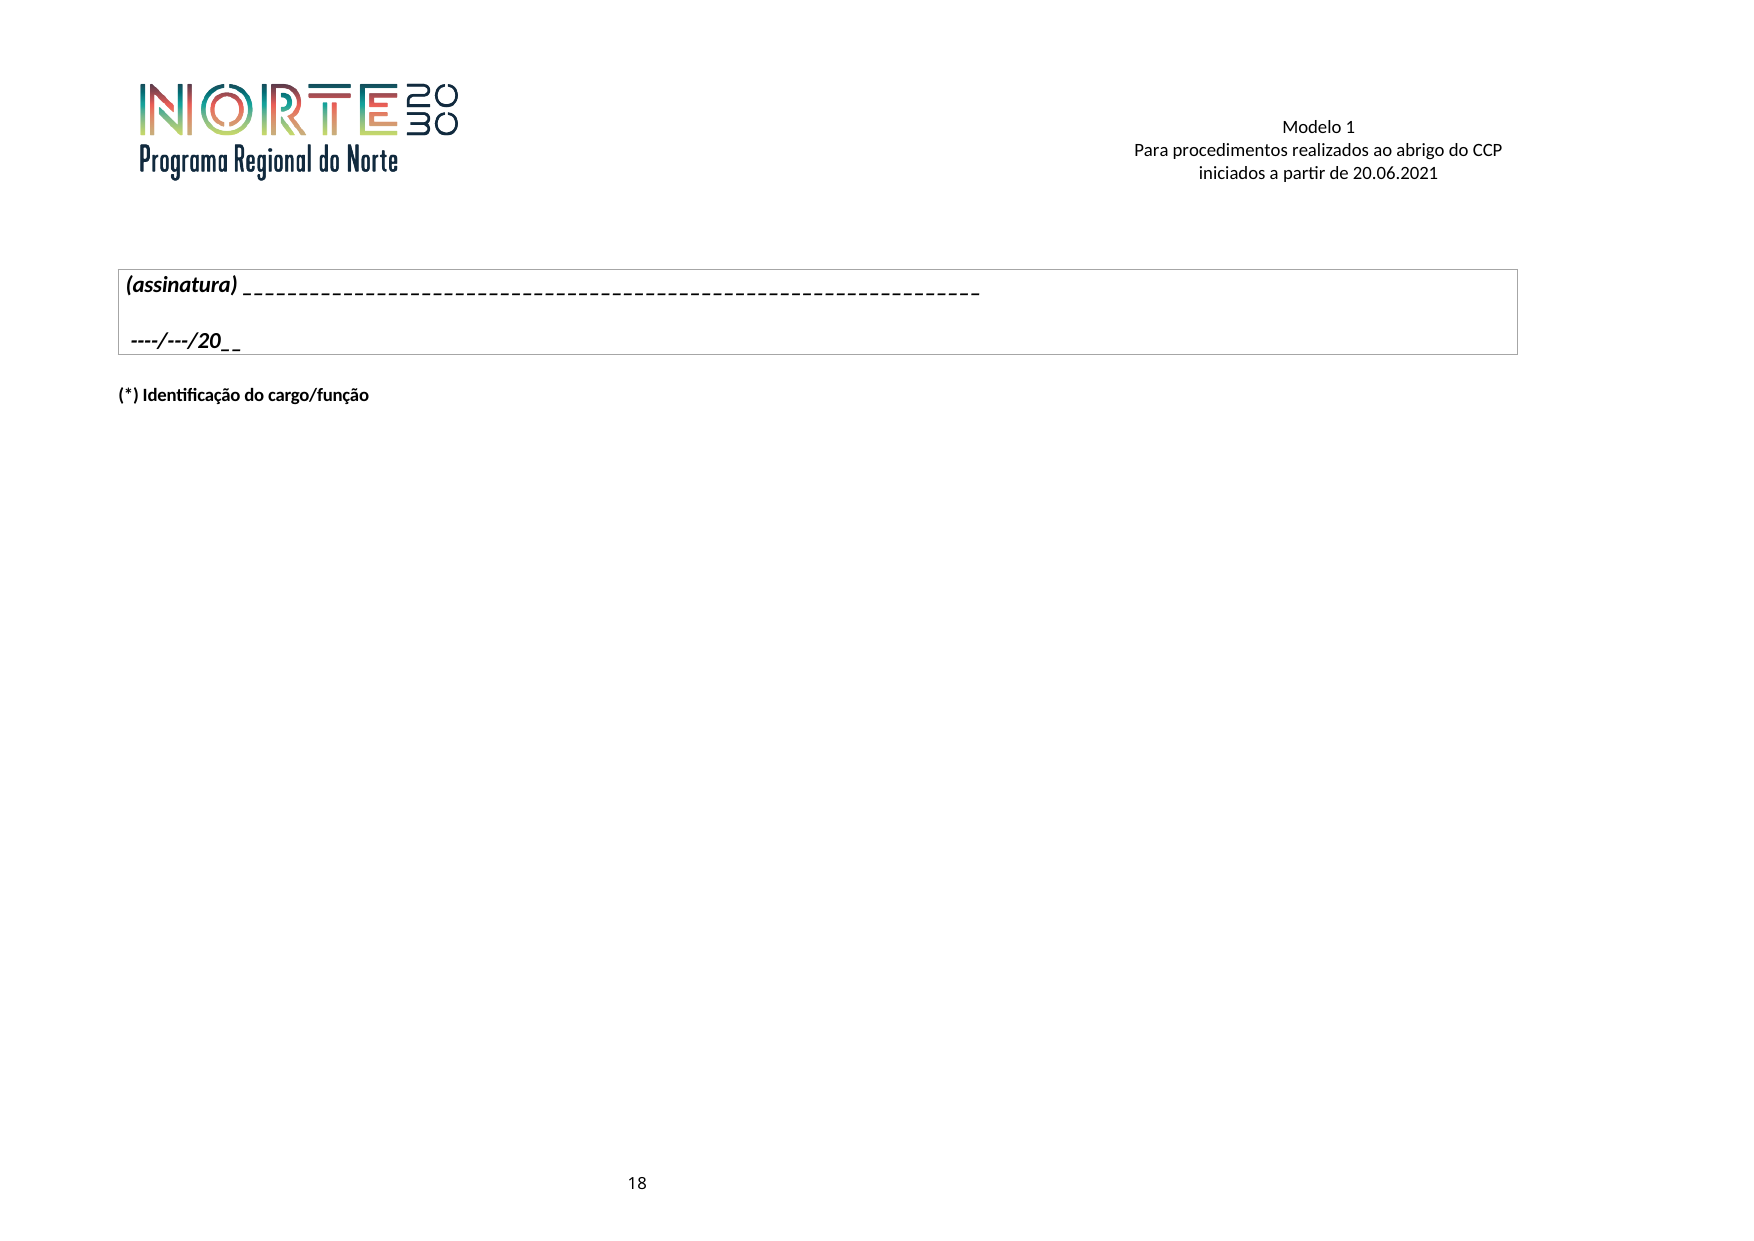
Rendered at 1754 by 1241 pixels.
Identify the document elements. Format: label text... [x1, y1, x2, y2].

picture [140, 83, 458, 181]
text (*) Identificação do cargo/função [118, 383, 1518, 406]
